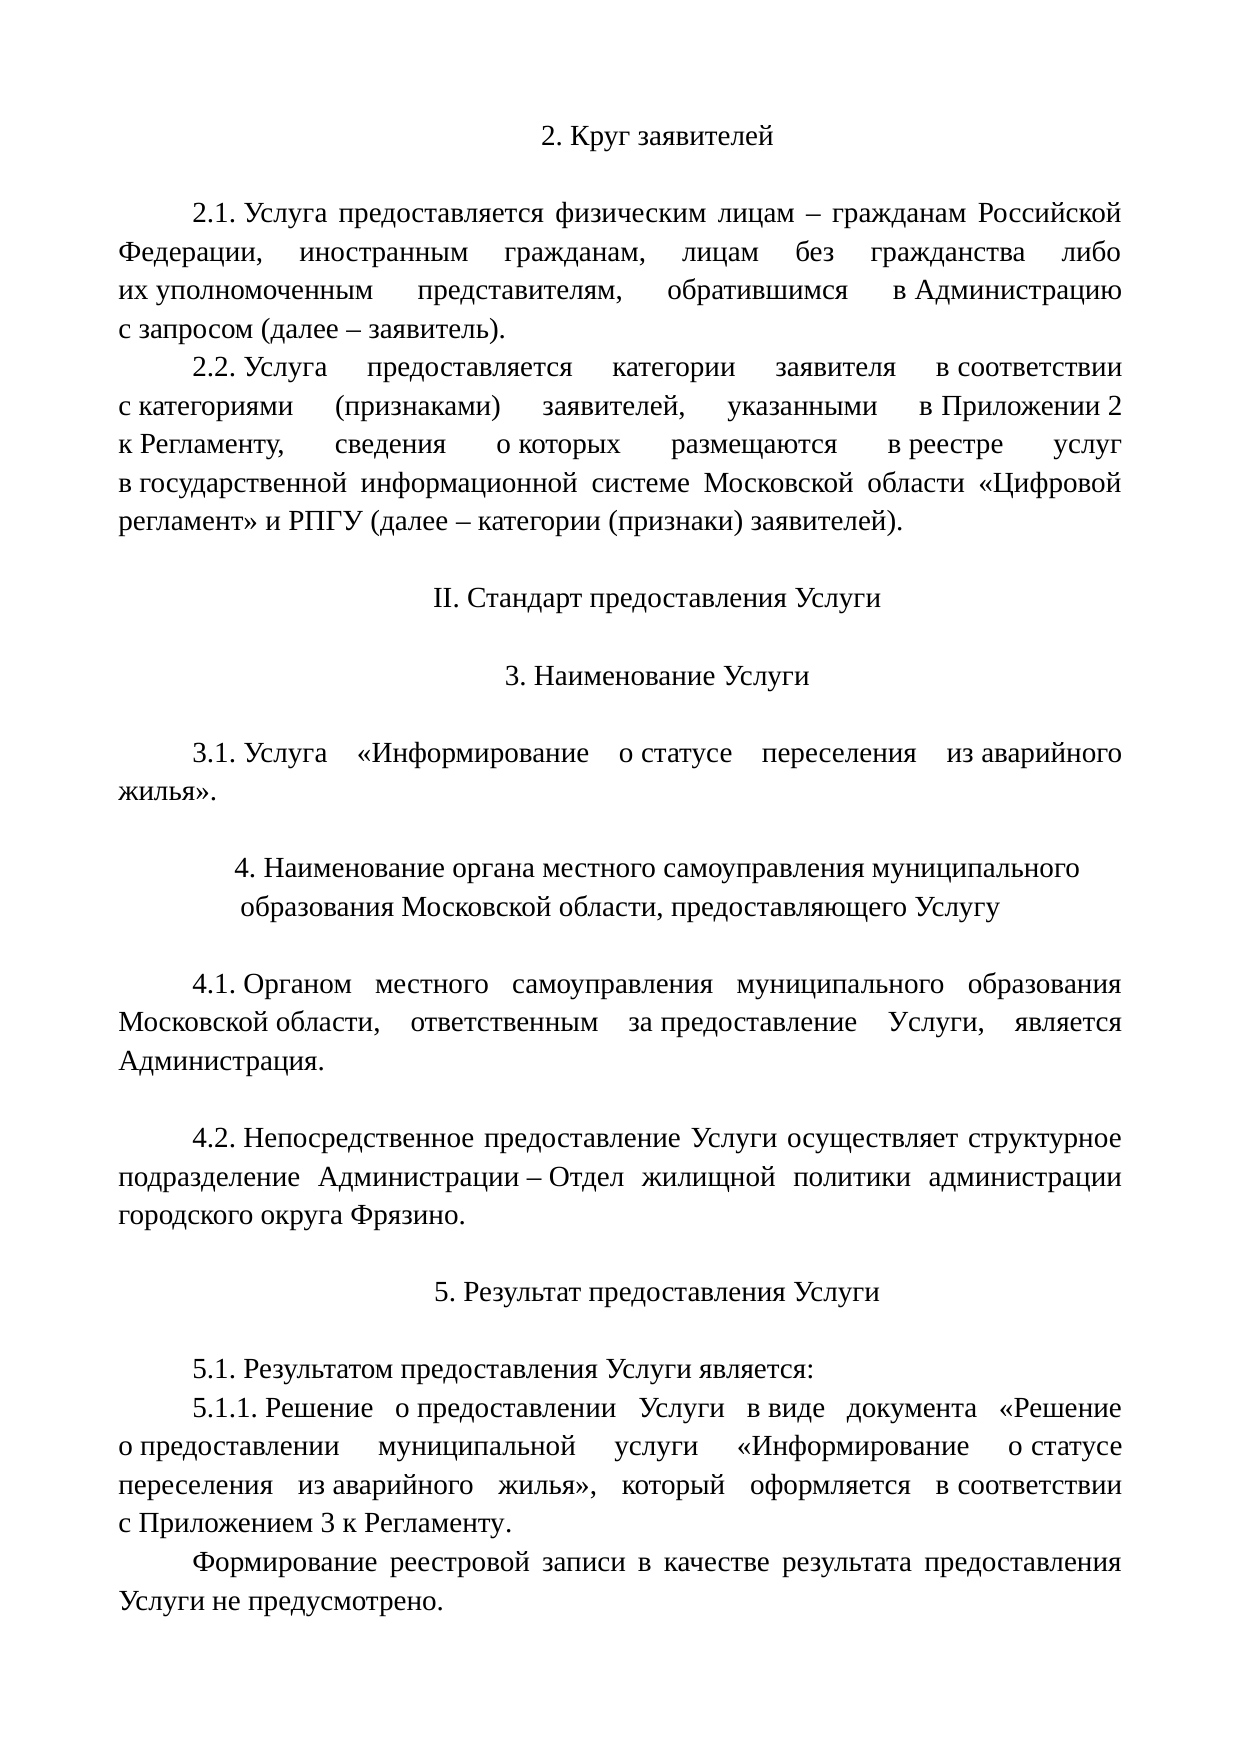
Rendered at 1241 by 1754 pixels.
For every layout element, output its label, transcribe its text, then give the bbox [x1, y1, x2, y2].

text 5.1.1. Решение о предоставлении Услуги в виде документа «Решение о предоставлении муниципальной услуги «Информирование о статусе переселения из аварийного жилья», который оформляется в соответствии с Приложением 3 к Регламенту. [118, 1390, 1122, 1539]
text 4.2. Непосредственное предоставление Услуги осуществляет структурное подразделение Администрации – Отдел жилищной политики администрации городского округа Фрязино. [118, 1120, 1122, 1231]
text Формирование реестровой записи в качестве результата предоставления Услуги не предусмотрено. [118, 1544, 1122, 1616]
text 2.2. Услуга предоставляется категории заявителя в соответствии с категориями (признаками) заявителей, указанными в Приложении 2 к Регламенту, сведения о которых размещаются в реестре услуг в государственной информационной системе Московской области «Цифровой регламент» и РПГУ (далее – категории (признаки) заявителей). [118, 349, 1122, 537]
text 4.1. Органом местного самоуправления муниципального образования Московской области, ответственным за предоставление Услуги, является Администрация. [118, 966, 1122, 1077]
subtitle 4. Наименование органа местного самоуправления муниципального образования Московской области, предоставляющего Услугу [118, 850, 1122, 922]
subtitle 2. Круг заявителей [118, 118, 1122, 152]
text 2.1. Услуга предоставляется физическим лицам – гражданам Российской Федерации, иностранным гражданам, лицам без гражданства либо их уполномоченным представителям, обратившимся в Администрацию с запросом (далее – заявитель). [118, 195, 1122, 344]
subtitle II. Стандарт предоставления Услуги [118, 581, 1122, 614]
text 3.1. Услуга «Информирование о статусе переселения из аварийного жилья». [118, 735, 1122, 807]
subtitle 5. Результат предоставления Услуги [118, 1274, 1122, 1308]
subtitle 3. Наименование Услуги [118, 658, 1122, 691]
text 5.1. Результатом предоставления Услуги является: [118, 1351, 1122, 1385]
